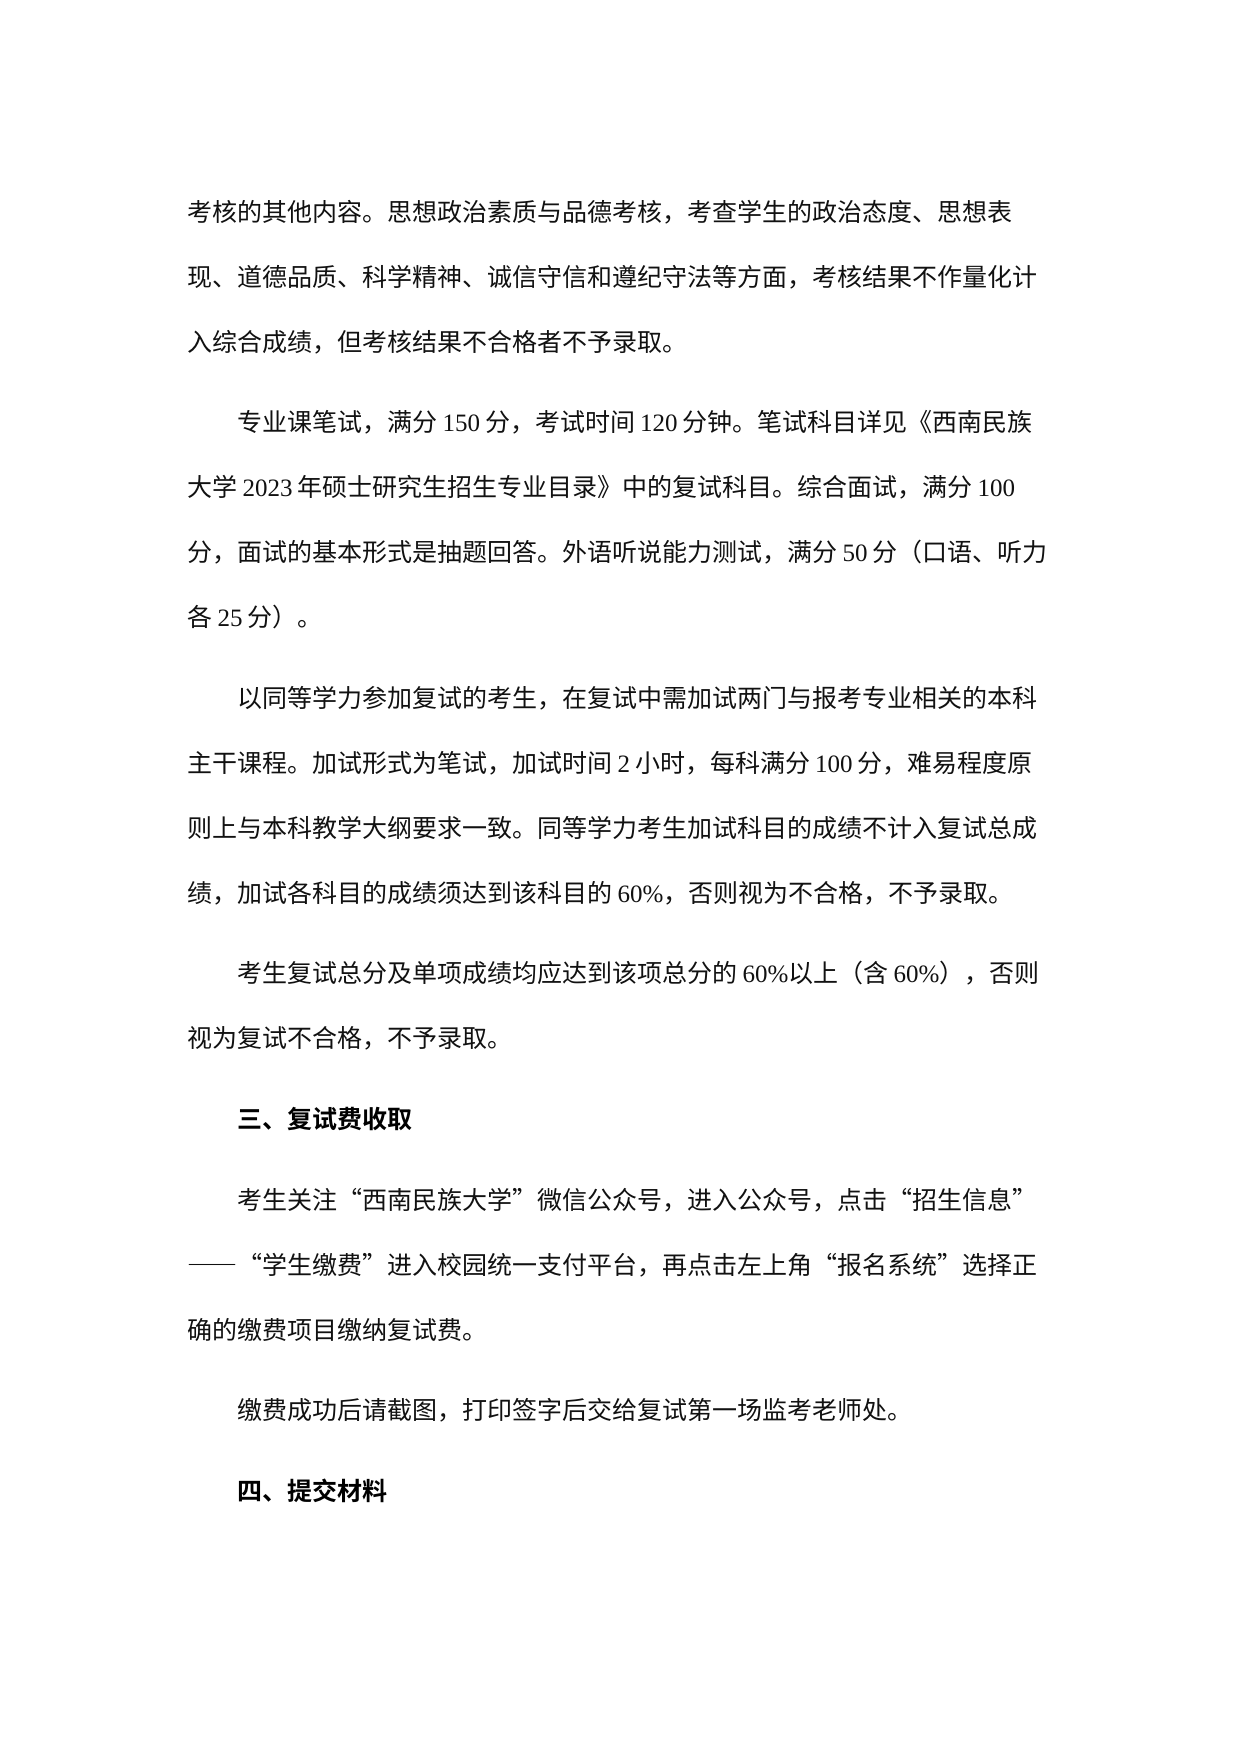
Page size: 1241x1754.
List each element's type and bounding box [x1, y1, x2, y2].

table_cell [188, 162, 1053, 1538]
